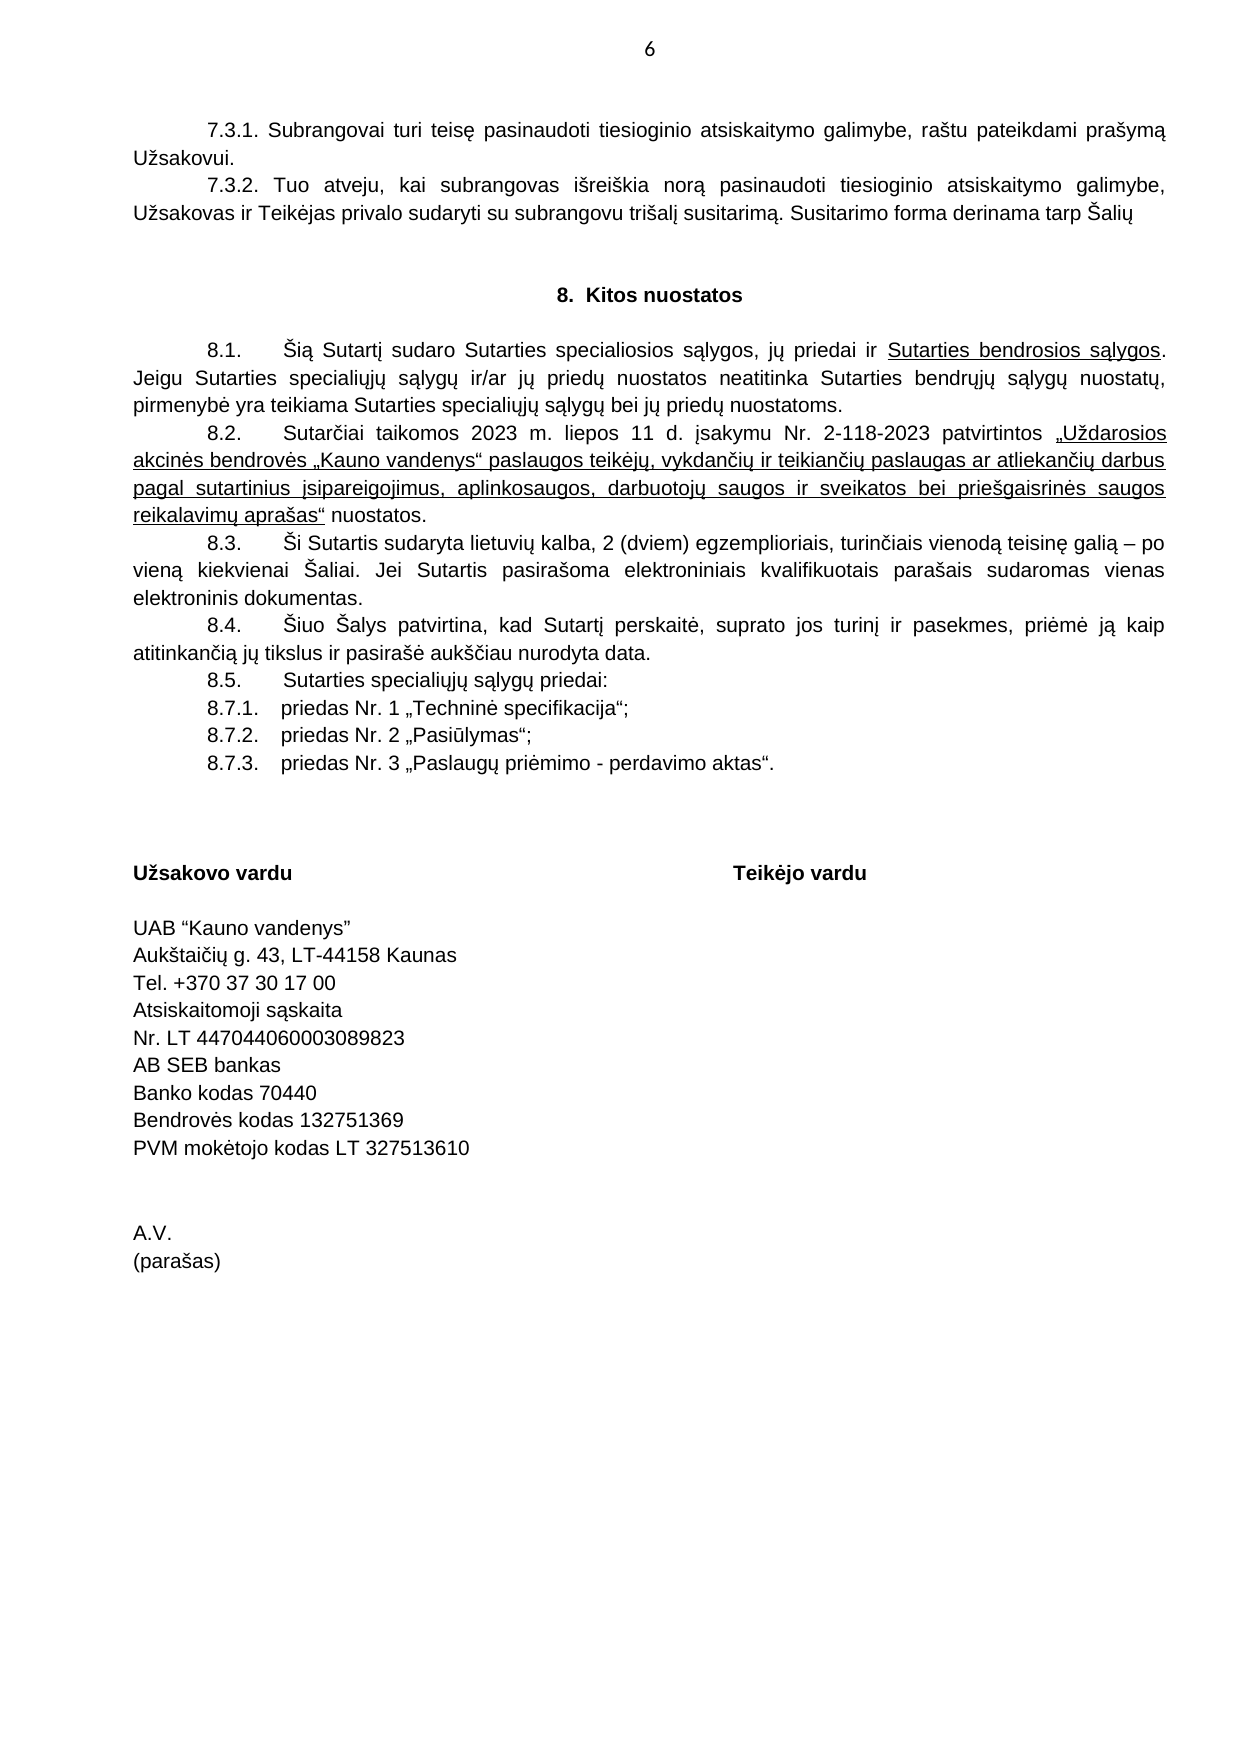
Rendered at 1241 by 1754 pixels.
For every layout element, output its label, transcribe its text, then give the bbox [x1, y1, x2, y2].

list Ši Sutartis sudaryta lietuvių kalba, 2 (dviem) egzemplioriais, turinčiais vienodą teisinę galią – po vieną kiekvienai Šaliai. Jei Sutartis pasirašoma elektroniniais kvalifikuotais parašais sudaromas vienas elektroninis dokumentas. [133, 531, 1167, 609]
list priedas Nr. 1 „Techninė specifikacija“; [133, 696, 1167, 719]
list Šiuo Šalys patvirtina, kad Sutartį perskaitė, suprato jos turinį ir pasekmes, priėmė ją kaip atitinkančią jų tikslus ir pasirašė aukščiau nurodyta data. [133, 613, 1167, 664]
text Bendrovės kodas 132751369 [133, 1108, 1167, 1132]
text Tel. +370 37 30 17 00 [133, 971, 1167, 994]
list priedas Nr. 3 „Paslaugų priėmimo - perdavimo aktas“. [133, 751, 1167, 774]
list priedas Nr. 2 „Pasiūlymas“; [133, 723, 1167, 747]
list Šią Sutartį sudaro Sutarties specialiosios sąlygos, jų priedai ir Sutarties bendrosios sąlygos. Jeigu Sutarties specialiųjų sąlygų ir/ar jų priedų nuostatos neatitinka Sutarties bendrųjų sąlygų nuostatų, pirmenybė yra teikiama Sutarties specialiųjų sąlygų bei jų priedų nuostatoms. [133, 338, 1167, 417]
text Aukštaičių g. 43, LT-44158 Kaunas [133, 943, 1167, 967]
text A.V. [133, 1221, 1167, 1245]
text 8. Kitos nuostatos [133, 283, 1167, 307]
text (parašas) [133, 1249, 1167, 1273]
text Banko kodas 70440 [133, 1081, 1167, 1104]
text 7.3.2. Tuo atveju, kai subrangovas išreiškia norą pasinaudoti tiesioginio atsiskaitymo galimybe, Užsakovas ir Teikėjas privalo sudaryti su subrangovu trišalį susitarimą. Susitarimo forma derinama tarp Šalių [133, 173, 1167, 224]
list Sutarties specialiųjų sąlygų priedai: [133, 668, 1167, 692]
text PVM mokėtojo kodas LT 327513610 [133, 1136, 1167, 1159]
list Sutarčiai taikomos 2023 m. liepos 11 d. įsakymu Nr. 2-118-2023 patvirtintos „Uždarosios akcinės bendrovės „Kauno vandenys“ paslaugos teikėjų, vykdančių ir teikiančių paslaugas ar atliekančių darbus pagal sutartinius įsipareigojimus, aplinkosaugos, darbuotojų saugos ir sveikatos bei priešgaisrinės saugos reikalavimų aprašas“ nuostatos. [133, 421, 1167, 527]
text Nr. LT 447044060003089823 [133, 1026, 1167, 1049]
text Atsiskaitomoji sąskaita [133, 998, 1167, 1022]
text UAB “Kauno vandenys” [133, 916, 1167, 939]
text 7.3.1. Subrangovai turi teisę pasinaudoti tiesioginio atsiskaitymo galimybe, raštu pateikdami prašymą Užsakovui. [133, 118, 1167, 169]
text AB SEB bankas [133, 1053, 1167, 1077]
text Užsakovo vardu Teikėjo vardu [133, 861, 1167, 884]
